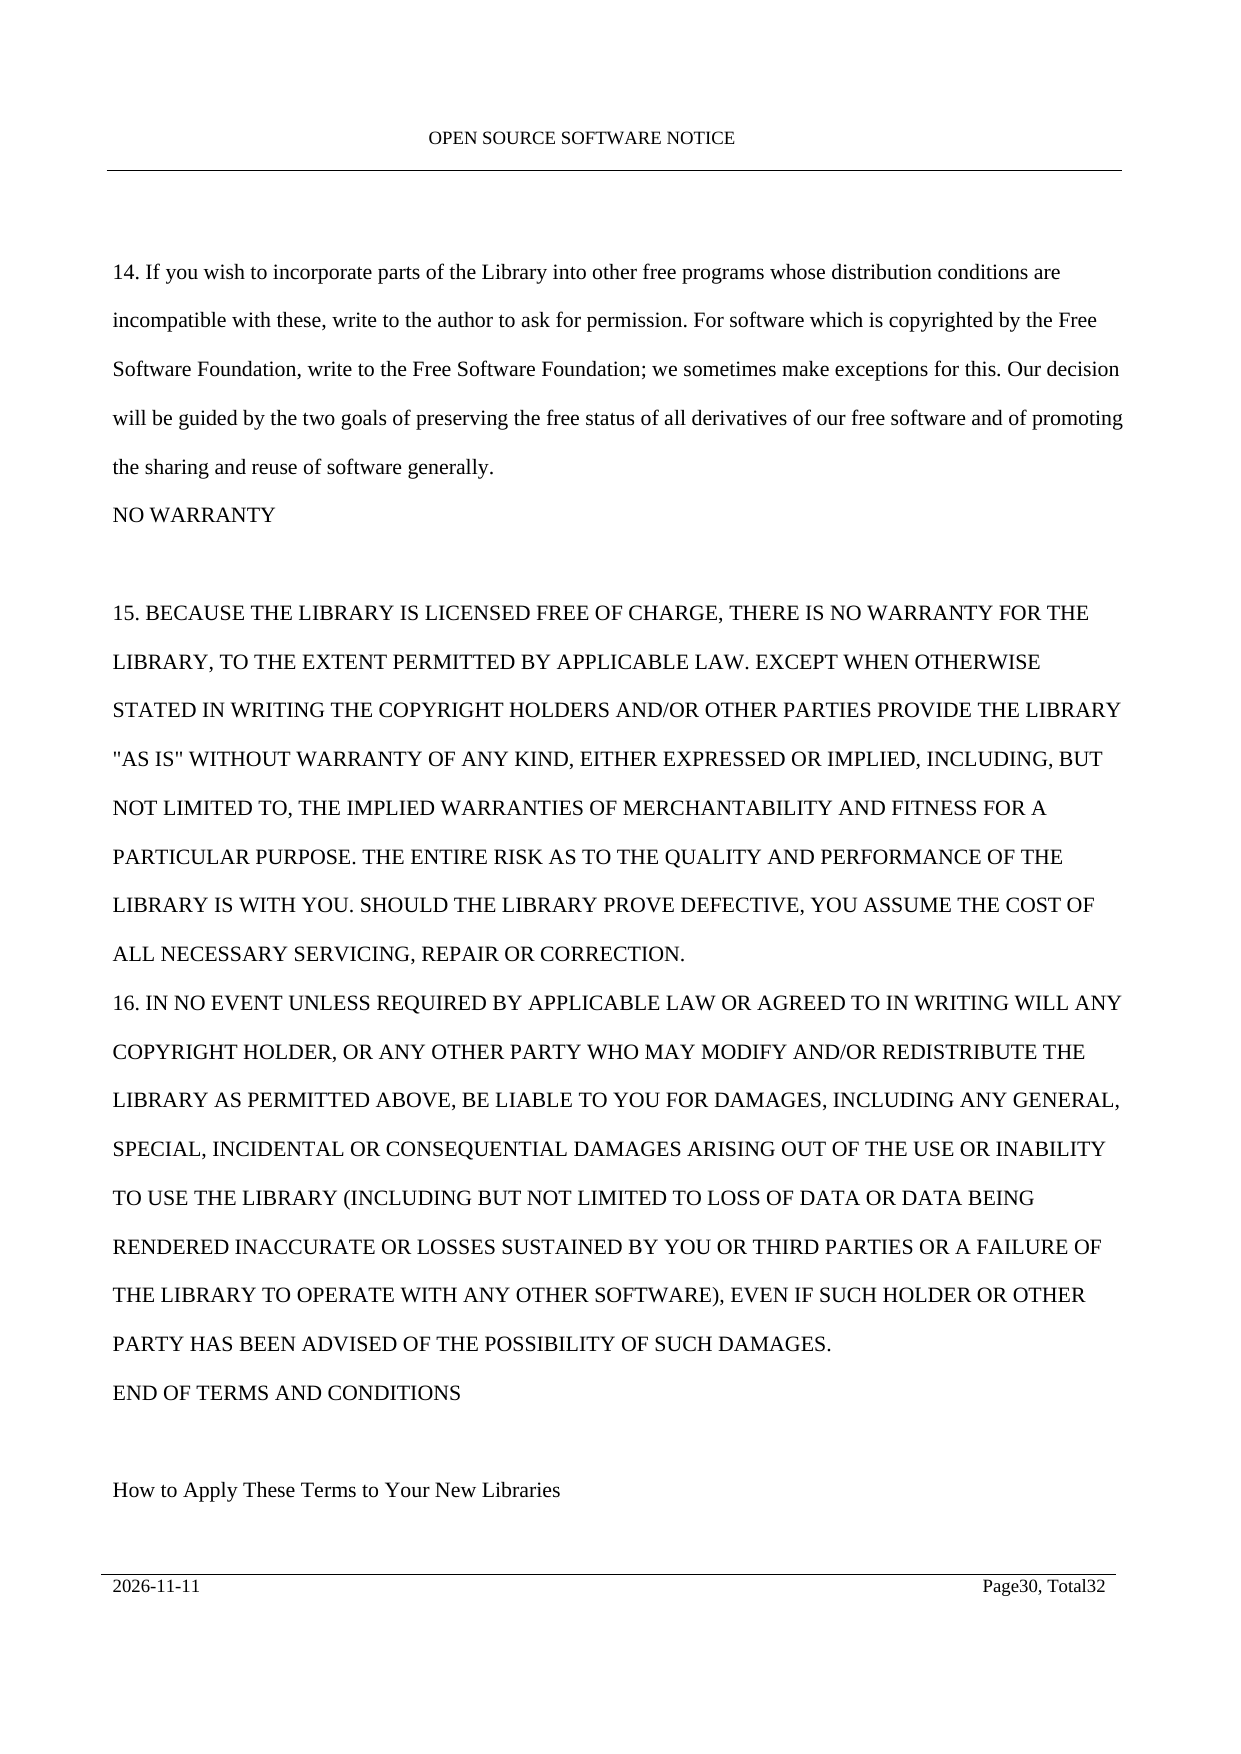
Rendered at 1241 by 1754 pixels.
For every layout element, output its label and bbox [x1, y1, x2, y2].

text [112, 206, 1128, 1506]
